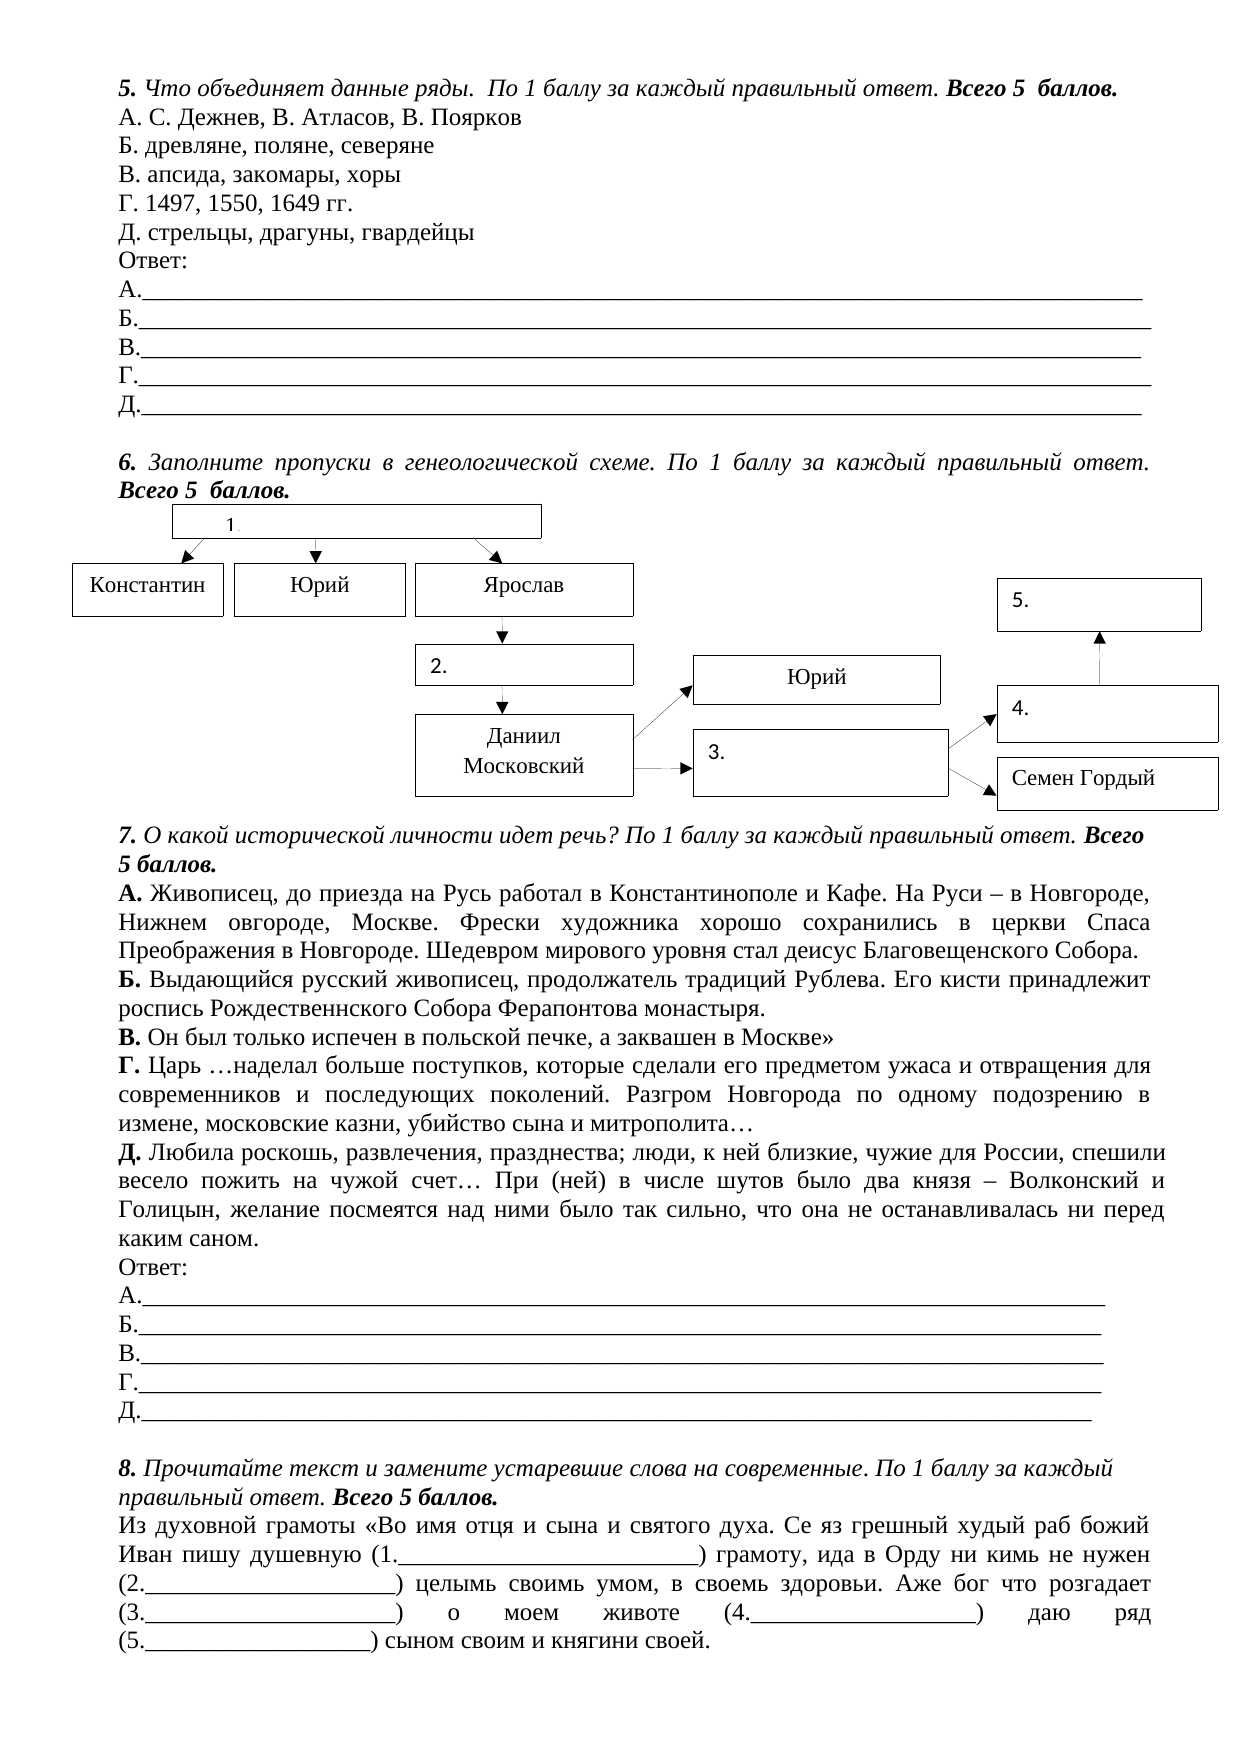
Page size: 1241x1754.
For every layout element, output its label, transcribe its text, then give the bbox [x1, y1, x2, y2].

text Б._________________________________________________________________________________ [118, 303, 1152, 332]
text Г. 1497, 1550, 1649 гг. [118, 188, 1152, 217]
text А. Живописец, до приезда на Русь работал в Константинополе и Кафе. На Руси – в Новгороде, Нижнем овгороде, Москве. Фрески художника хорошо сохранились в церкви Спаса Преображения в Новгороде. Шедевром мирового уровня стал деисус Благовещенского Собора. [118, 878, 1152, 964]
text Б. Выдающийся русский живописец, продолжатель традиций Рублева. Его кисти принадлежит роспись Рождественнского Собора Ферапонтова монастыря. [118, 964, 1152, 1022]
text 5. Что объединяет данные ряды. По 1 баллу за каждый правильный ответ. Всего 5 баллов. [118, 73, 1152, 102]
text В.________________________________________________________________________________ [118, 332, 1152, 361]
text 7. О какой исторической личности идет речь? По 1 баллу за каждый правильный ответ. Всего 5 баллов. [118, 821, 1152, 878]
text Ответ: [118, 246, 1152, 274]
text А.________________________________________________________________________________ [118, 274, 1152, 303]
text Из духовной грамоты «Во имя отця и сына и святого духа. Се яз грешный худый раб божий Иван пишу душевную (1.________________________) грамоту, ида в Орду ни кимь не нужен (2.____________________) целымь своимь умом, в своемь здоровьи. Аже бог что розгадает (3.____________________) о моем животе (4.__________________) даю ряд (5.__________________) сыном своим и княгини своей. [118, 1511, 1152, 1654]
text Г. Царь …наделал больше поступков, которые сделали его предметом ужаса и отвращения для современников и последующих поколений. Разгром Новгорода по одному подозрению в измене, московские казни, убийство сына и митрополита… [118, 1051, 1152, 1137]
text Д.________________________________________________________________________________ [118, 389, 1152, 418]
text Б._____________________________________________________________________________ [118, 1309, 1152, 1338]
text А. С. Дежнев, В. Атласов, В. Поярков [118, 102, 1152, 131]
text Г._________________________________________________________________________________ [118, 361, 1152, 389]
text Г._____________________________________________________________________________ [118, 1367, 1152, 1396]
text Д.____________________________________________________________________________ [118, 1396, 1152, 1424]
list 6. Заполните пропуски в генеологической схеме. По 1 баллу за каждый правильный ответ. Всего 5 баллов. [118, 447, 1152, 504]
text Д. стрельцы, драгуны, гвардейцы [118, 217, 1152, 246]
text Ответ: [118, 1252, 1152, 1281]
text В. апсида, закомары, хоры [118, 159, 1152, 188]
text 8. Прочитайте текст и замените устаревшие слова на современные. По 1 баллу за каждый правильный ответ. Всего 5 баллов. [118, 1453, 1152, 1511]
text Д. Любила роскошь, развлечения, празднества; люди, к ней близкие, чужие для России, спешили весело пожить на чужой счет… При (ней) в числе шутов было два князя – Волконский и Голицын, желание посмеятся над ними было так сильно, что она не останавливалась ни перед каким саном. [118, 1137, 1167, 1252]
text Б. древляне, поляне, северяне [118, 131, 1152, 159]
text В. Он был только испечен в польской печке, а заквашен в Москве» [118, 1022, 1152, 1051]
text А._____________________________________________________________________________ [118, 1281, 1152, 1309]
text В._____________________________________________________________________________ [118, 1338, 1152, 1367]
